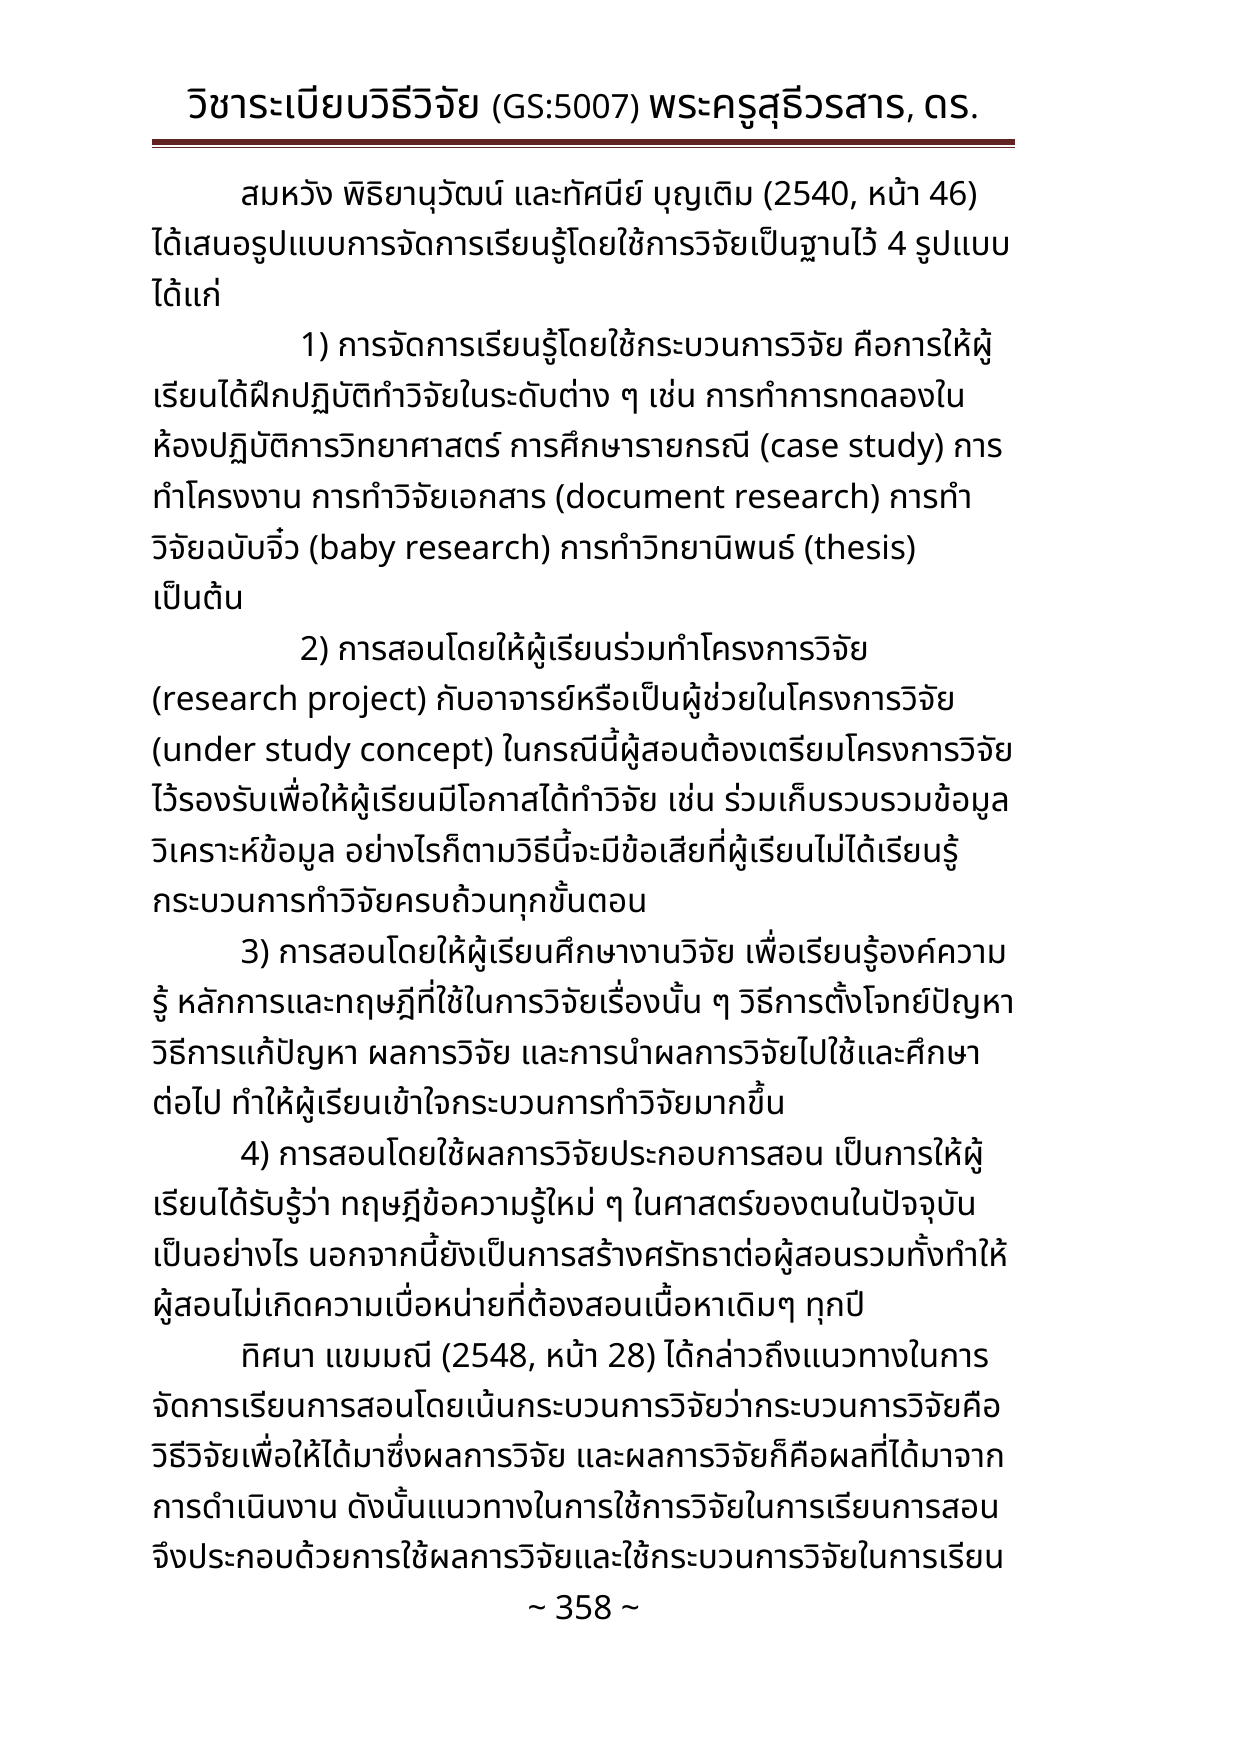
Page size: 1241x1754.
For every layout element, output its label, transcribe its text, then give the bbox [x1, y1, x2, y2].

text 2) การสอนโดยให้ผู้เรียนร่วมทำโครงการวิจัย (research project) กับอาจารย์หรือเป็นผู้ช่วยในโครงการวิจัย (under study concept) ในกรณีนี้ผู้สอนต้องเตรียมโครงการวิจัยไว้รองรับเพื่อให้ผู้เรียนมีโอกาสได้ทำวิจัย เช่น ร่วมเก็บรวบรวมข้อมูล วิเคราะห์ข้อมูล อย่างไรก็ตามวิธีนี้จะมีข้อเสียที่ผู้เรียนไม่ได้เรียนรู้กระบวนการทำวิจัยครบถ้วนทุกขั้นตอน [152, 624, 1015, 928]
text 1) การจัดการเรียนรู้โดยใช้กระบวนการวิจัย คือการให้ผู้เรียนได้ฝึกปฏิบัติทำวิจัยในระดับต่าง ๆ เช่น การทำการทดลองในห้องปฏิบัติการวิทยาศาสตร์ การศึกษารายกรณี (case study) การทำโครงงาน การทำวิจัยเอกสาร (document research) การทำวิจัยฉบับจิ๋ว (baby research) การทำวิทยานิพนธ์ (thesis) เป็นต้น [152, 321, 1015, 624]
text 4) การสอนโดยใช้ผลการวิจัยประกอบการสอน เป็นการให้ผู้เรียนได้รับรู้ว่า ทฤษฎีข้อความรู้ใหม่ ๆ ในศาสตร์ของตนในปัจจุบันเป็นอย่างไร นอกจากนี้ยังเป็นการสร้างศรัทธาต่อผู้สอนรวมทั้งทำให้ผู้สอนไม่เกิดความเบื่อหน่ายที่ต้องสอนเนื้อหาเดิมๆ ทุกปี [152, 1129, 1015, 1331]
text 3) การสอนโดยให้ผู้เรียนศึกษางานวิจัย เพื่อเรียนรู้องค์ความรู้ หลักการและทฤษฎีที่ใช้ในการวิจัยเรื่องนั้น ๆ วิธีการตั้งโจทย์ปัญหา วิธีการแก้ปัญหา ผลการวิจัย และการนำผลการวิจัยไปใช้และศึกษาต่อไป ทำให้ผู้เรียนเข้าใจกระบวนการทำวิจัยมากขึ้น [152, 928, 1015, 1129]
text สมหวัง พิธิยานุวัฒน์ และทัศนีย์ บุญเติม (2540, หน้า 46) ได้เสนอรูปแบบการจัดการเรียนรู้โดยใช้การวิจัยเป็นฐานไว้ 4 รูปแบบ ได้แก่ [152, 169, 1015, 321]
